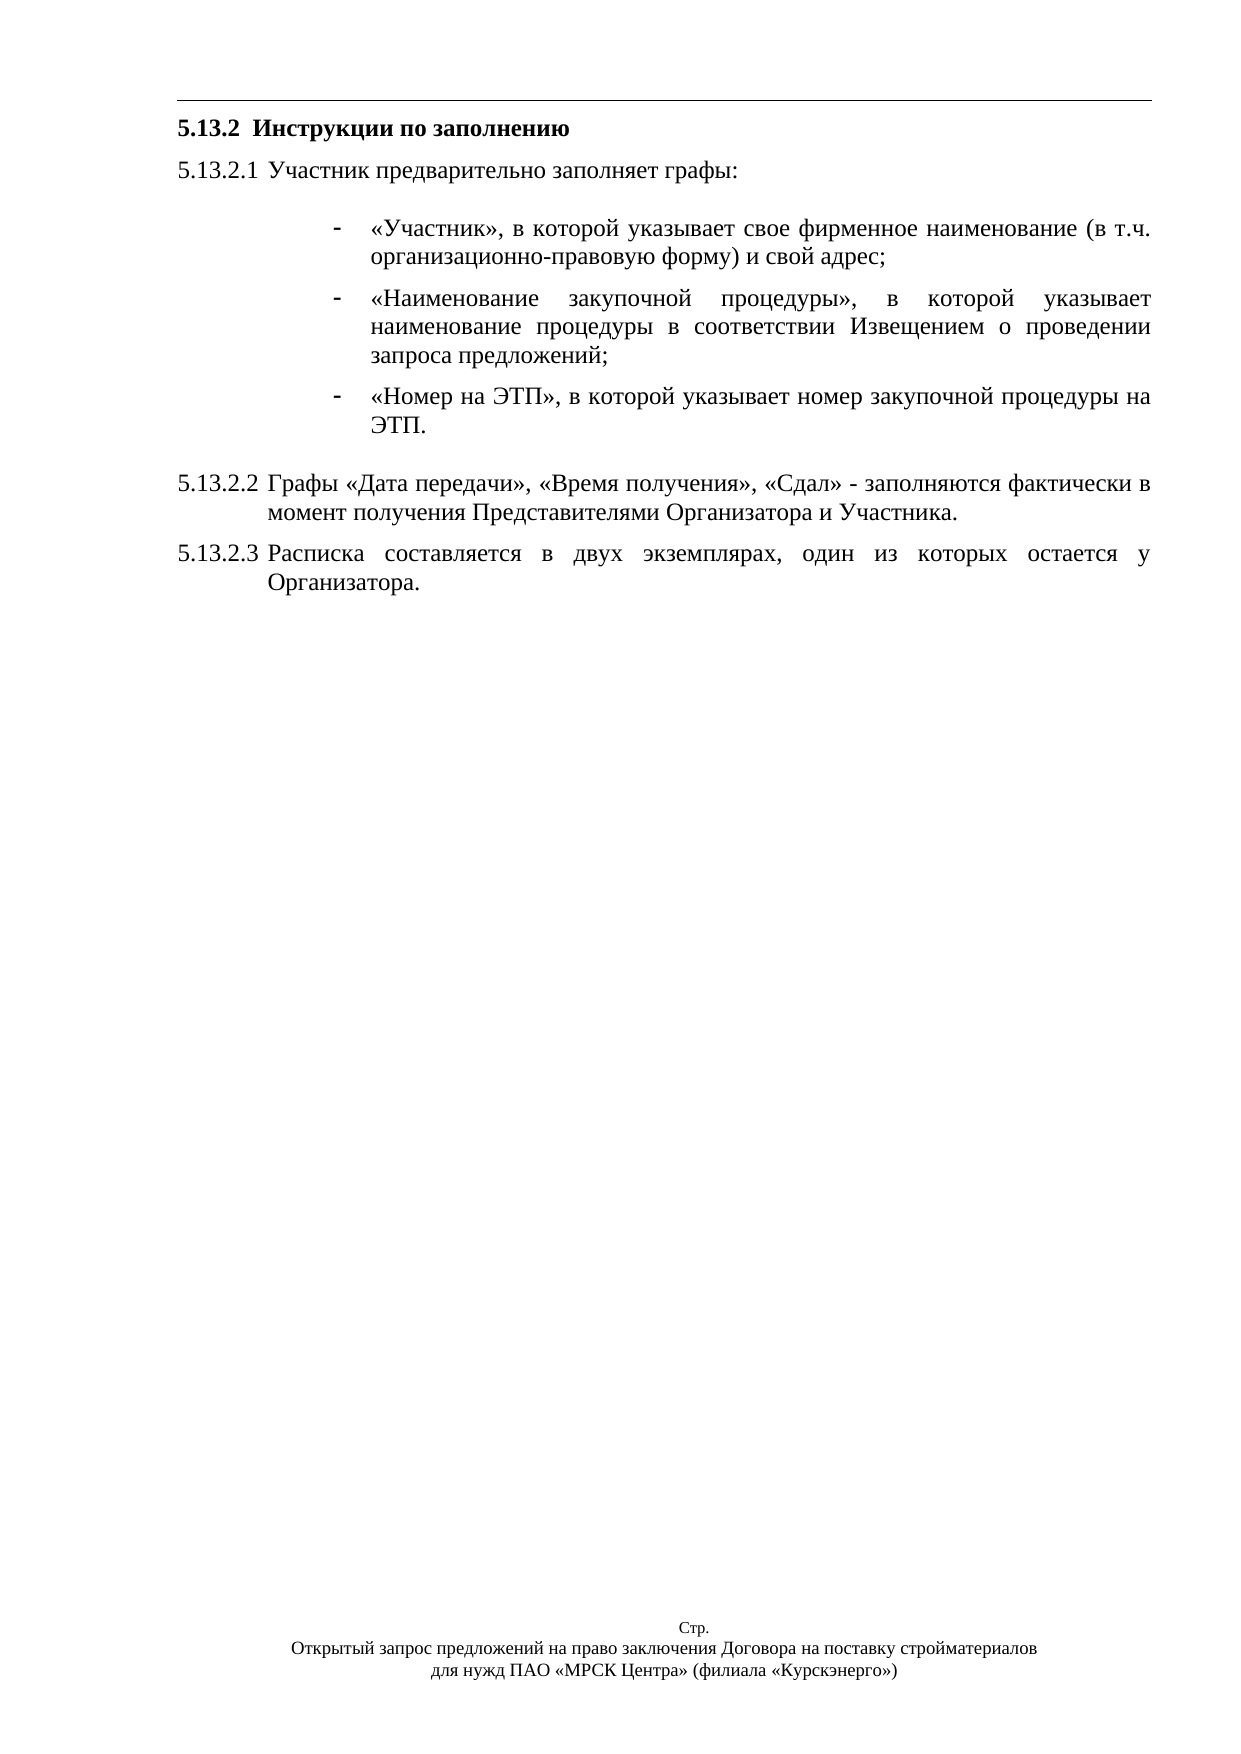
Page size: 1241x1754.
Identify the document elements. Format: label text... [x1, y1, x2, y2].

list Расписка составляется в двух экземплярах, один из которых остается у Организатора. [177, 538, 1152, 596]
list «Номер на ЭТП», в которой указывает номер закупочной процедуры на ЭТП. [333, 381, 1152, 439]
list Графы «Дата передачи», «Время получения», «Сдал» - заполняются фактически в момент получения Представителями Организатора и Участника. [177, 468, 1152, 526]
subtitle Инструкции по заполнению [177, 113, 1152, 142]
list «Участник», в которой указывает свое фирменное наименование (в т.ч. организационно-правовую форму) и свой адрес; [333, 213, 1152, 270]
list «Наименование закупочной процедуры», в которой указывает наименование процедуры в соответствии Извещением о проведении запроса предложений; [333, 283, 1152, 369]
list Участник предварительно заполняет графы: [177, 155, 1152, 183]
